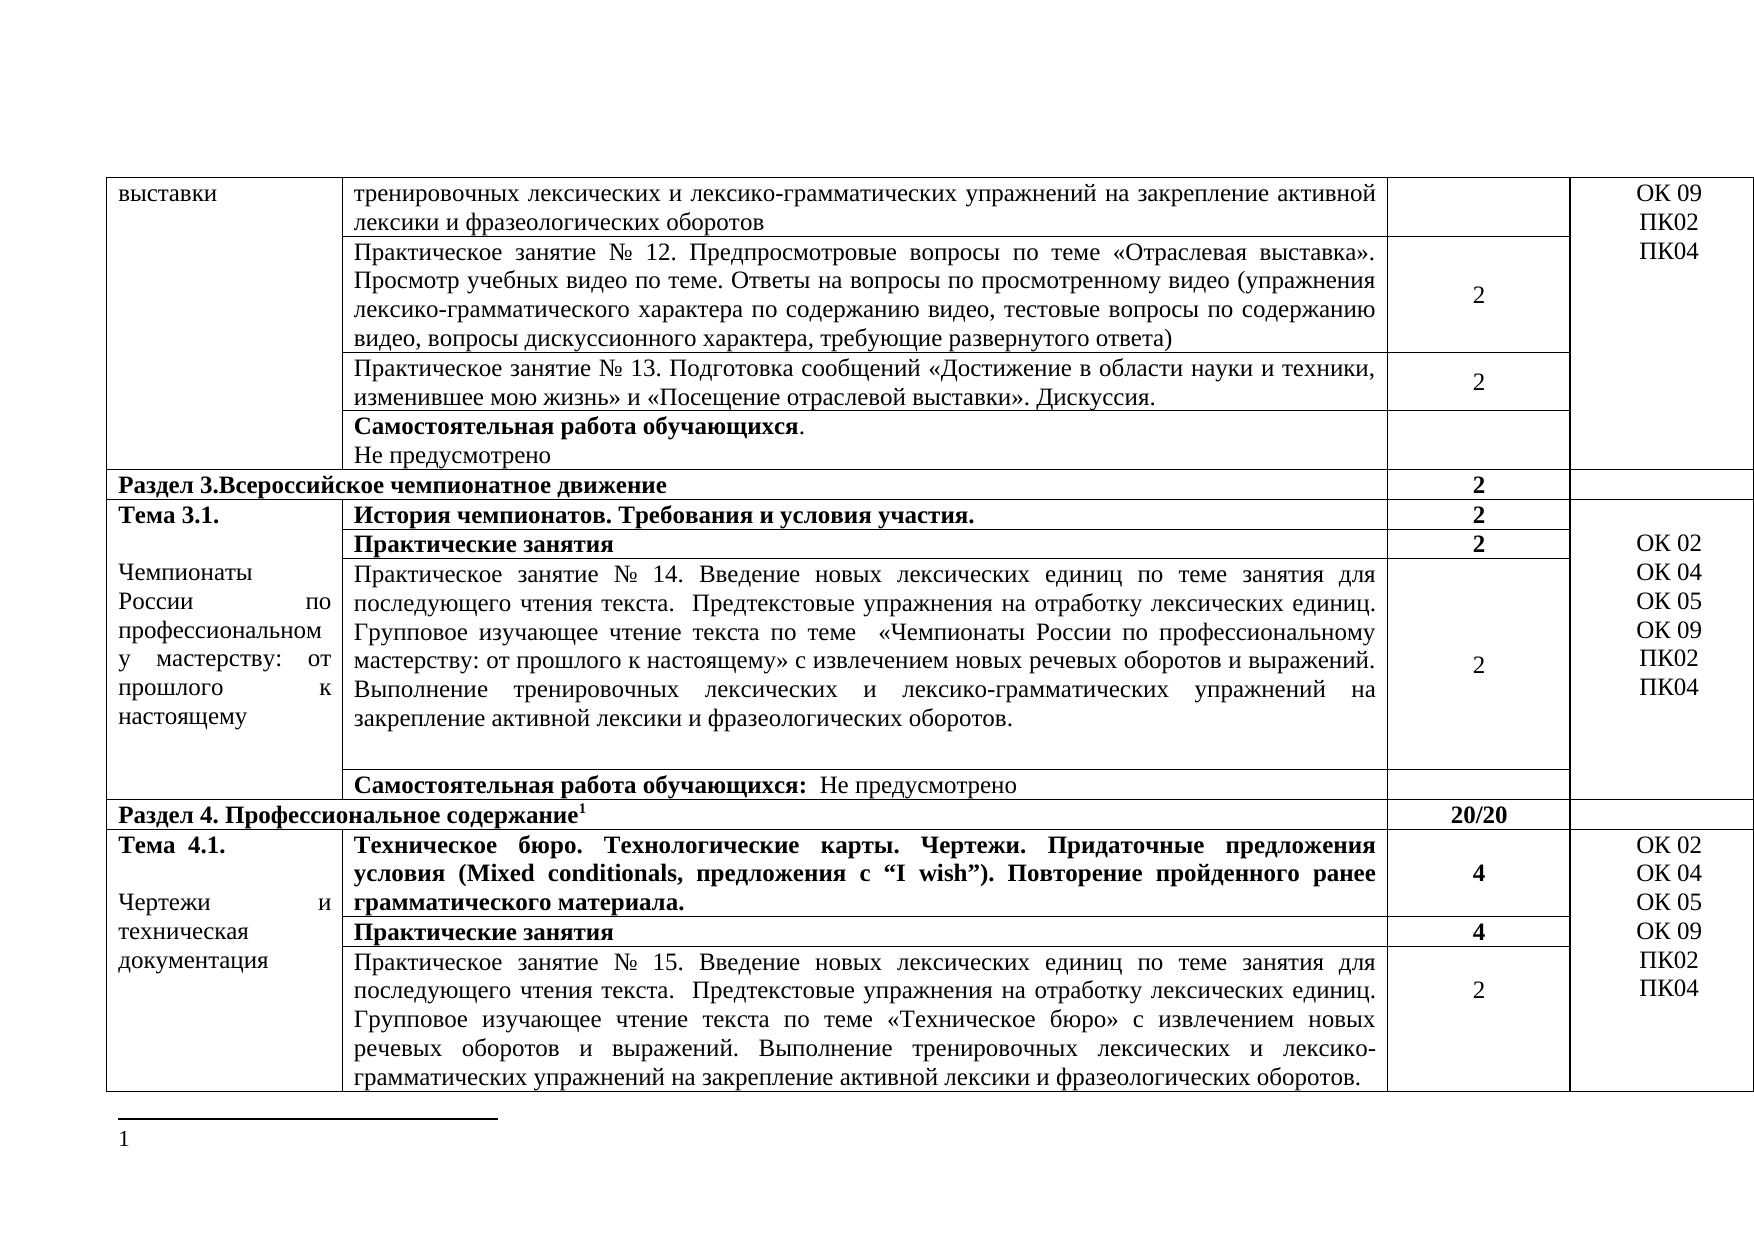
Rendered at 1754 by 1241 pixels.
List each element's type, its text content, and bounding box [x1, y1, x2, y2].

table_cell Раздел 4. Профессиональное содержание [107, 800, 1387, 829]
table_cell Практические занятия [343, 917, 1387, 946]
table_cell Техническое бюро. Технологические карты. Чертежи. Придаточные предложения условия (Mixed conditionals, предложения с “I wish”). Повторение пройденного ранее грамматического материала. [343, 830, 1387, 916]
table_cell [343, 178, 1387, 236]
table_cell Практическое занятие № 13. Подготовка сообщений «Достижение в области науки и техники, изменившее мою жизнь» и «Посещение отраслевой выставки». Дискуссия. [343, 353, 1387, 410]
table_cell 2 [1388, 178, 1569, 236]
table_cell 2 [1388, 353, 1569, 410]
table_cell [1571, 470, 1753, 499]
table_cell 2 [1388, 947, 1569, 1091]
table_cell 2 [1388, 237, 1569, 352]
table_cell Тема 3.1. Чемпионаты России по профессиональному мастерству: от прошлого к настоящему [107, 500, 342, 799]
table_cell Практические занятия [343, 530, 1387, 558]
table_cell 20/20 [1388, 800, 1569, 829]
table_cell Самостоятельная работа обучающихся: Не предусмотрено [343, 770, 1387, 799]
table_cell Практическое занятие № 12. Предпросмотровые вопросы по теме «Отраслевая выставка». Просмотр учебных видео по теме. Ответы на вопросы по просмотренному видео (упражнения лексико-грамматического характера по содержанию видео, тестовые вопросы по содержанию видео, вопросы дискуссионного характера, требующие развернутого ответа) [343, 237, 1387, 352]
table_cell Практическое занятие № 14. Введение новых лексических единиц по теме занятия для последующего чтения текста. Предтекстовые упражнения на отработку лексических единиц. Групповое изучающее чтение текста по теме «Чемпионаты России по профессиональному мастерству: от прошлого к настоящему» с извлечением новых речевых оборотов и выражений. Выполнение тренировочных лексических и лексико-грамматических упражнений на закрепление активной лексики и фразеологических оборотов. [343, 559, 1387, 769]
table_cell [1388, 770, 1569, 799]
table_cell Раздел 3.Всероссийское чемпионатное движение [107, 470, 1387, 499]
table_cell ОК 02 ОК 04 ОК 05 ОК 09 ПК02 ПК04 [1571, 500, 1753, 799]
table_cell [343, 947, 1387, 1091]
table_cell 2 [1388, 500, 1569, 528]
table_cell 4 [1388, 917, 1569, 946]
table_cell Самостоятельная работа обучающихся. Не предусмотрено [343, 411, 1387, 469]
table_cell Тема 4.1. Чертежи и техническая документация [107, 830, 342, 1091]
table_cell 2 [1388, 470, 1569, 499]
table_cell 4 [1388, 830, 1569, 916]
table_cell ОК 02 ОК 04 ОК 05 ОК 09 ПК02 ПК04 [1571, 830, 1753, 1091]
table_cell 2 [1388, 559, 1569, 769]
table_cell [1388, 411, 1569, 469]
table_cell История чемпионатов. Требования и условия участия. [343, 500, 1387, 528]
table_cell 2 [1388, 530, 1569, 558]
table_cell [1571, 800, 1753, 829]
